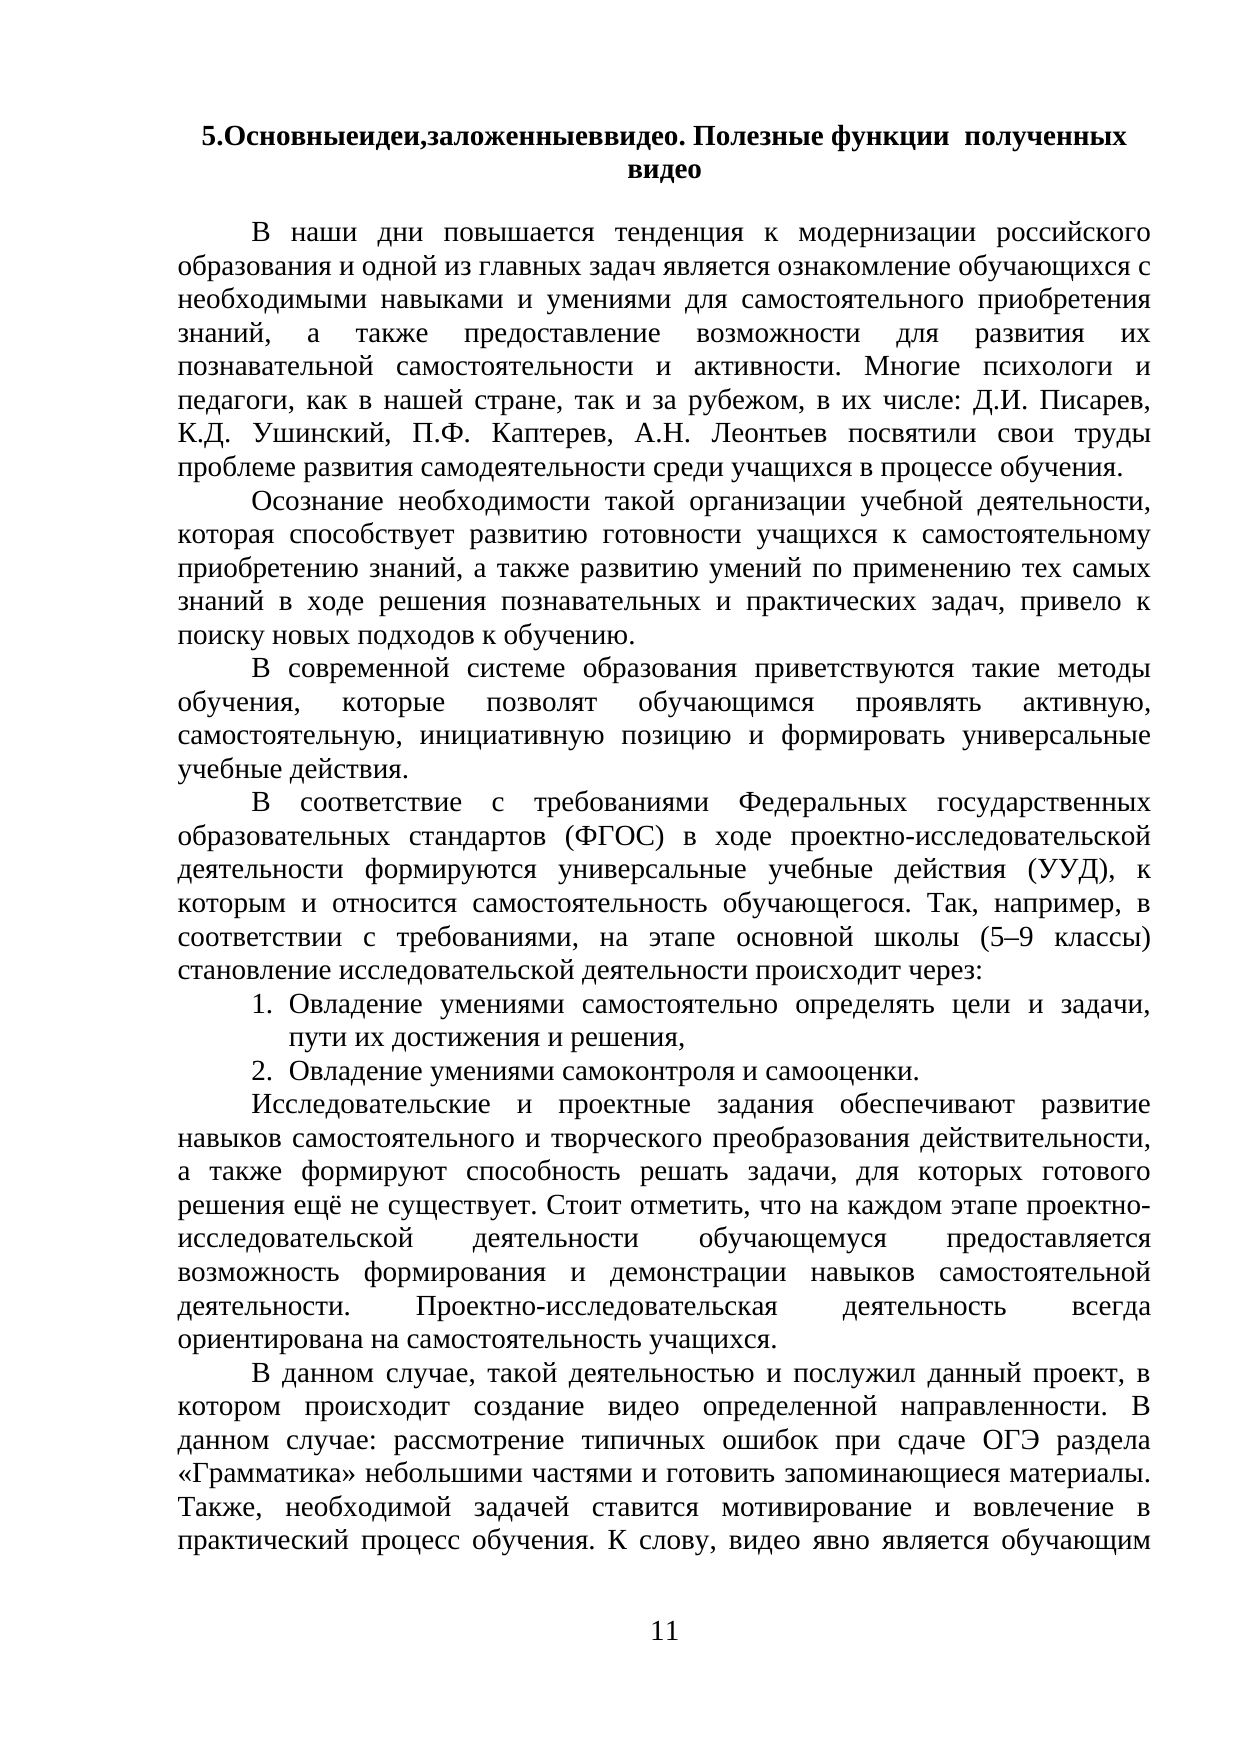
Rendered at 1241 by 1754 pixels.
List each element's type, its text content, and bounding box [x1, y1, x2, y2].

list Овладение умениями самостоятельно определять цели и задачи, пути их достижения и решения, [251, 986, 1152, 1053]
text В современной системе образования приветствуются такие методы обучения, которые позволят обучающимся проявлять активную, самостоятельную, инициативную позицию и формировать универсальные учебные действия. [177, 650, 1152, 784]
text Исследовательские и проектные задания обеспечивают развитие навыков самостоятельного и творческого преобразования действительности, а также формируют способность решать задачи, для которых готового решения ещё не существует. Стоит отметить, что на каждом этапе проектно-исследовательской деятельности обучающемуся предоставляется возможность формирования и демонстрации навыков самостоятельной деятельности. Проектно-исследовательская деятельность всегда ориентирована на самостоятельность учащихся. [177, 1086, 1152, 1355]
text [177, 1355, 1152, 1556]
text В наши дни повышается тенденция к модернизации российского образования и одной из главных задач является ознакомление обучающихся с необходимыми навыками и умениями для самостоятельного приобретения знаний, а также предоставление возможности для развития их познавательной самостоятельности и активности. Многие психологи и педагоги, как в нашей стране, так и за рубежом, в их числе: Д.И. Писарев, К.Д. Ушинский, П.Ф. Каптерев, А.Н. Леонтьев посвятили свои труды проблеме развития самодеятельности среди учащихся в процессе обучения. [177, 214, 1152, 483]
subtitle 5.Основныеидеи,заложенныеввидео. Полезные функции полученных видео [177, 118, 1152, 185]
text Осознание необходимости такой организации учебной деятельности, которая способствует развитию готовности учащихся к самостоятельному приобретению знаний, а также развитию умений по применению тех самых знаний в ходе решения познавательных и практических задач, привело к поиску новых подходов к обучению. [177, 483, 1152, 650]
list Овладение умениями самоконтроля и самооценки. [251, 1053, 1152, 1086]
text В соответствие с требованиями Федеральных государственных образовательных стандартов (ФГОС) в ходе проектно-исследовательской деятельности формируются универсальные учебные действия (УУД), к которым и относится самостоятельность обучающегося. Так, например, в соответствии с требованиями, на этапе основной школы (5‒9 классы) становление исследовательской деятельности происходит через: [177, 784, 1152, 986]
